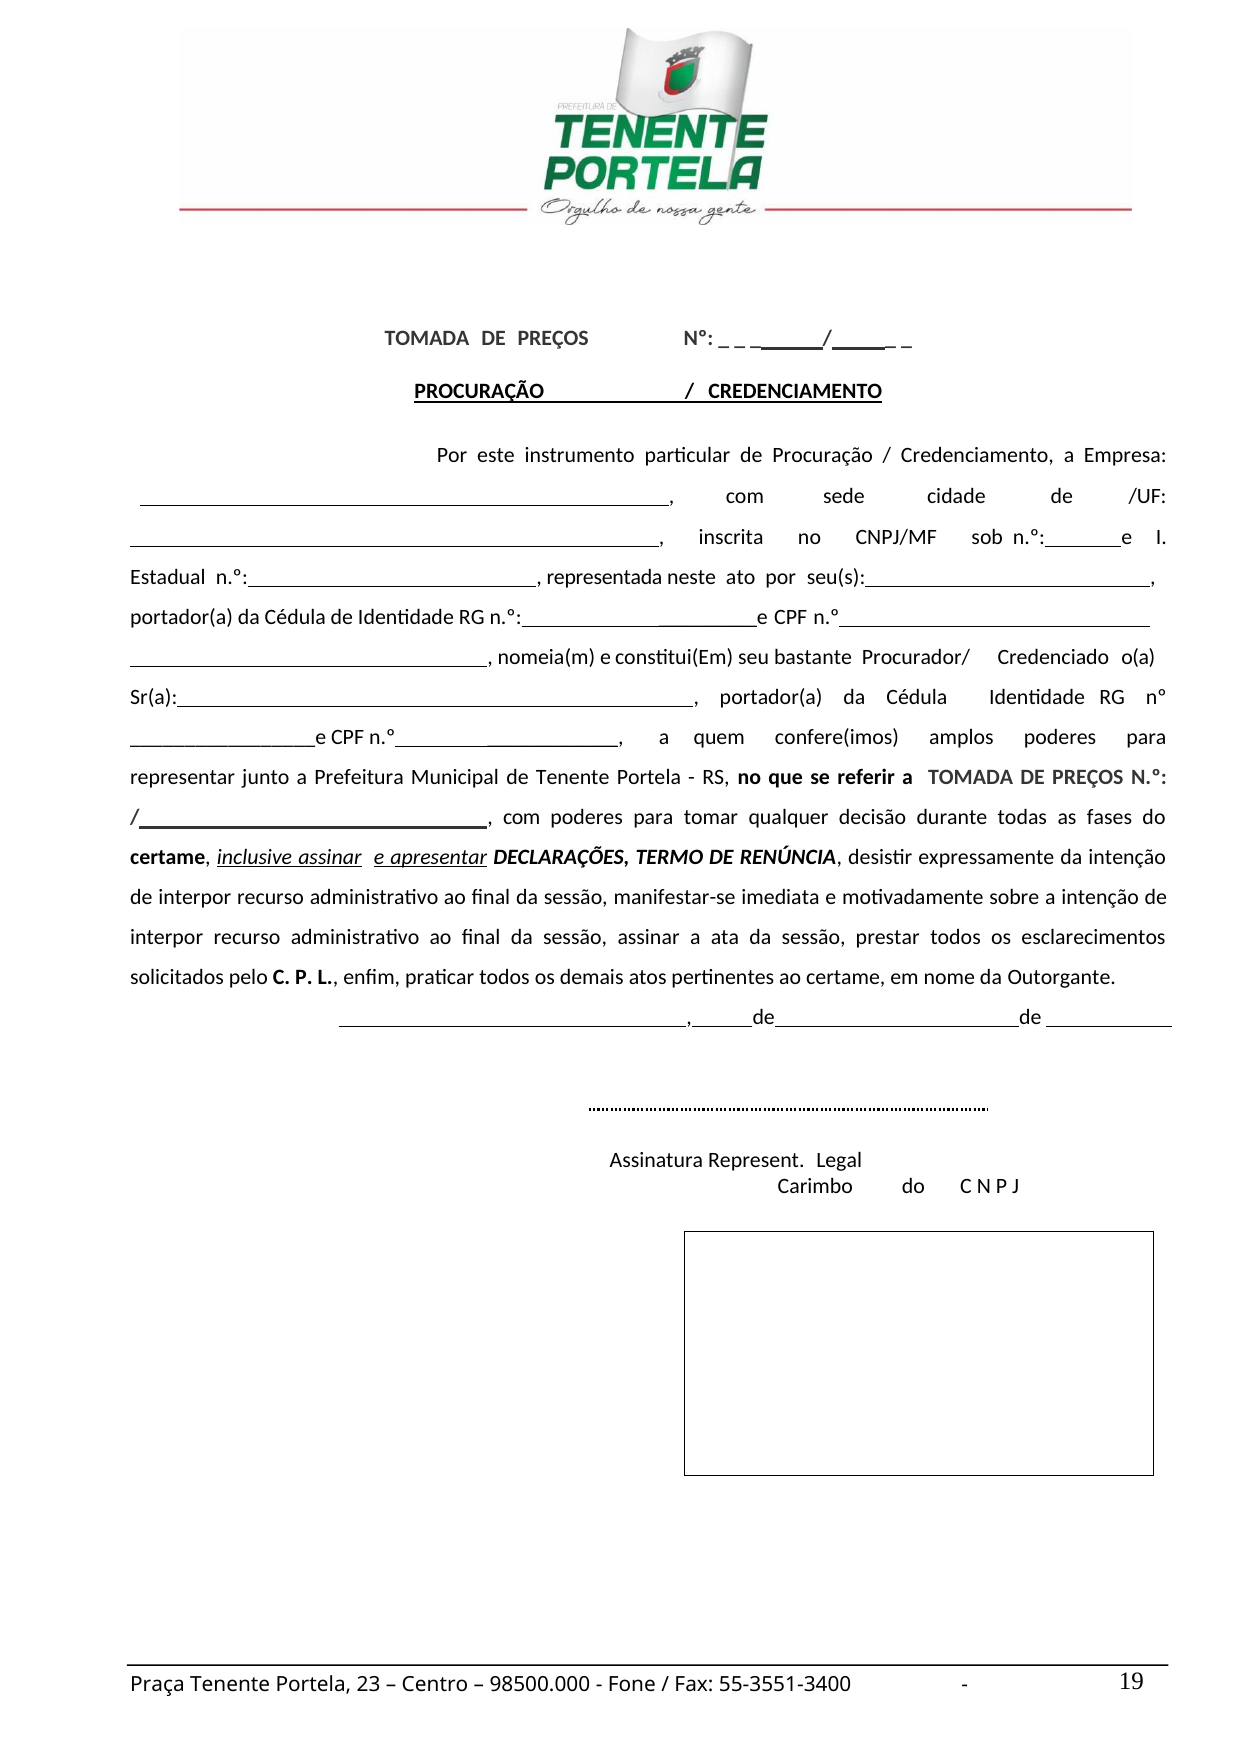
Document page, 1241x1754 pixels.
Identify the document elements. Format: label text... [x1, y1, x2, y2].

text PROCURAÇÃO / CREDENCIAMENTO [112, 378, 1184, 404]
text Por este instrumento particular de Procuração / Credenciamento, a Empresa: [100, 441, 1166, 467]
text TOMADA DE PREÇOS Nº: _ _ _ / _ _ [112, 324, 1184, 351]
picture [179, 28, 1132, 225]
text , com sede cidade de /UF: [100, 482, 1166, 508]
text , inscrita no CNPJ/MF sob n.º: e I. Estadual n.º: , representada neste ato por seu(s): , portador(a) da Cédula de Identidade RG n.º: _________e CPF n.º , nomeia(m) e constitui(Em) seu bastante Procurador/ Credenciado o(a) Sr(a): , portador(a) da Cédula Identidade RG nº _________________e CPF n.º ____________, a quem confere(imos) amplos poderes para representar junto a Prefeitura Municipal de Tenente Portela - RS, no que se referir a TOMADA DE PREÇOS N.º: / , com poderes para tomar qualquer decisão durante todas as fases do certame, inclusive assinar e apresentar DECLARAÇÕES, TERMO DE RENÚNCIA, desistir expressamente da intenção de interpor recurso administrativo ao final da sessão, manifestar-se imediata e motivadamente sobre a intenção de interpor recurso administrativo ao final da sessão, assinar a ata da sessão, prestar todos os esclarecimentos solicitados pelo C. P. L., enfim, praticar todos os demais atos pertinentes ao certame, em nome da Outorgante. [130, 523, 1167, 989]
text Carimbo do C N P J [777, 1173, 1184, 1199]
text Assinatura Represent. Legal [609, 1146, 1184, 1173]
subtitle , de de [338, 1003, 1184, 1030]
